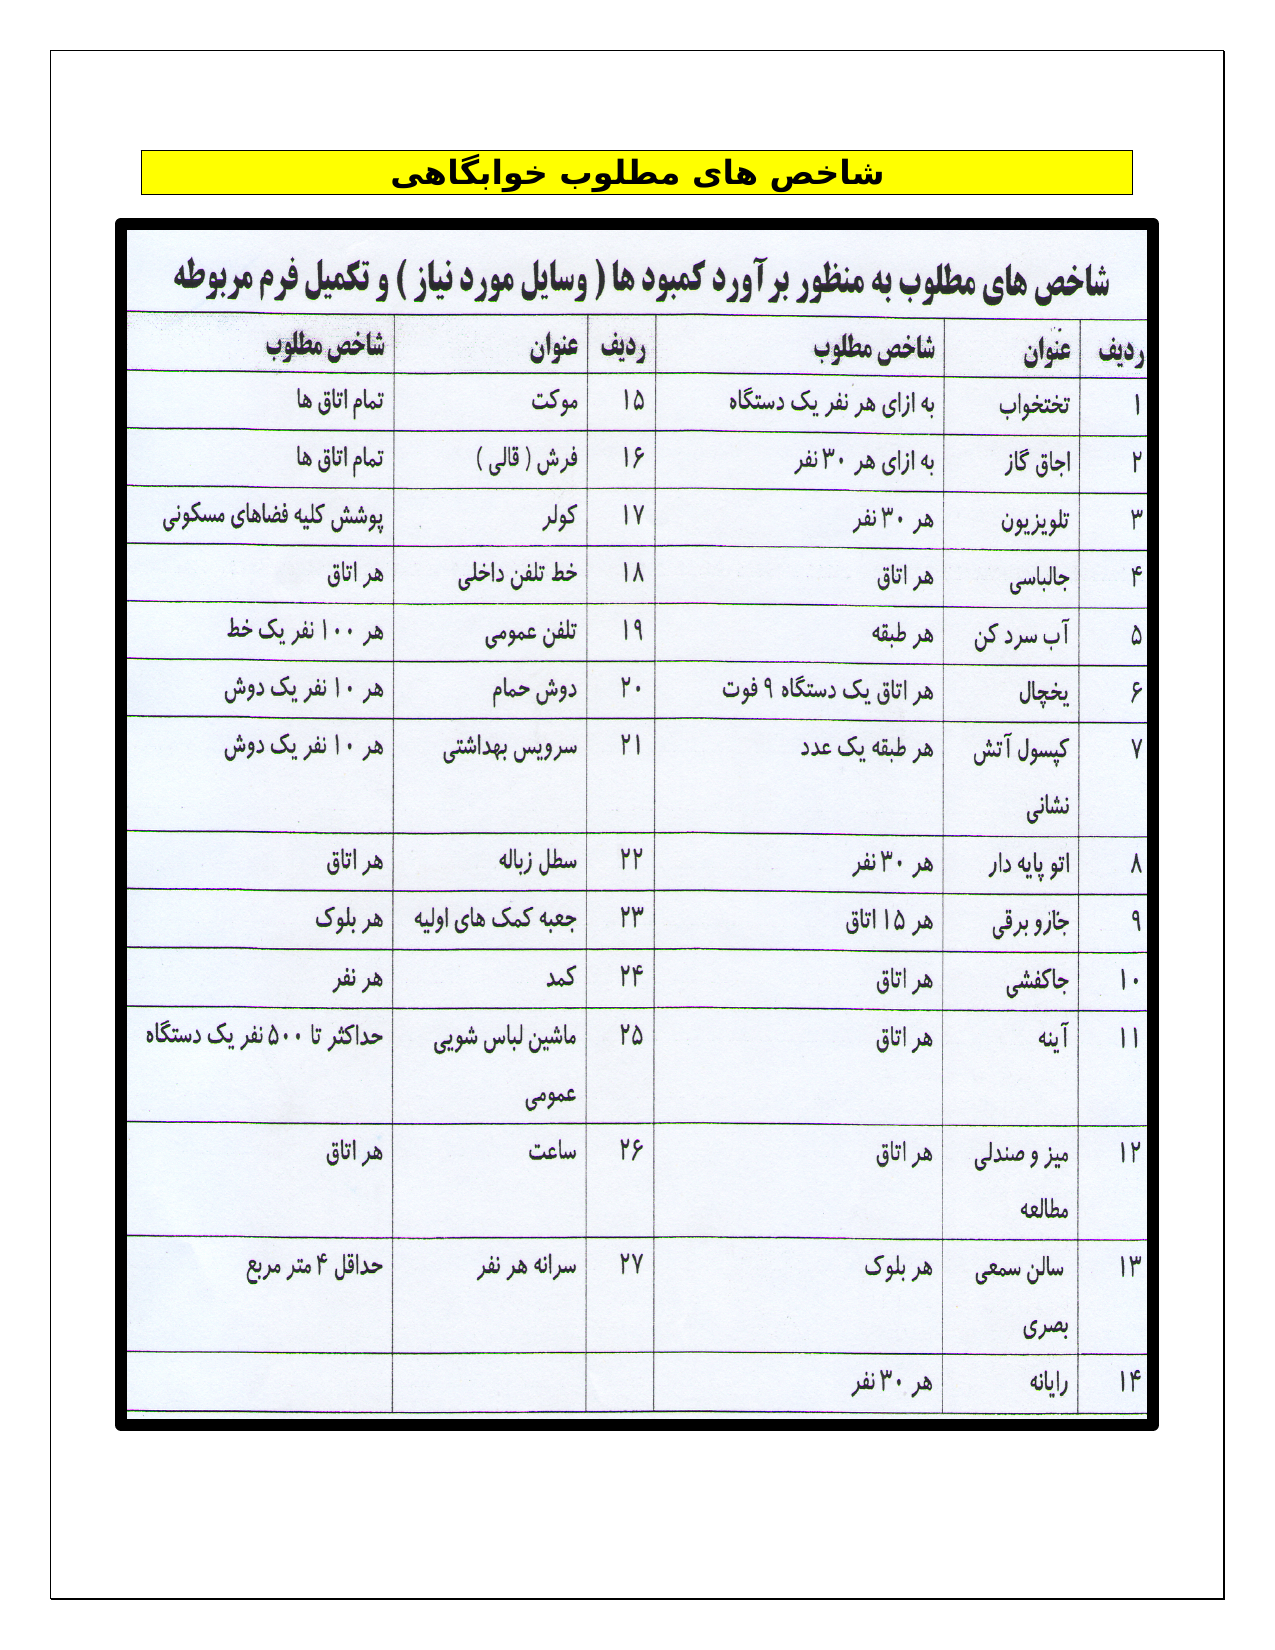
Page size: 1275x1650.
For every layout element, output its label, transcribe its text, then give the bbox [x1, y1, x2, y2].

text شاخص های مطلوب خوابگاهی [142, 151, 1132, 194]
picture [127, 230, 1147, 1419]
